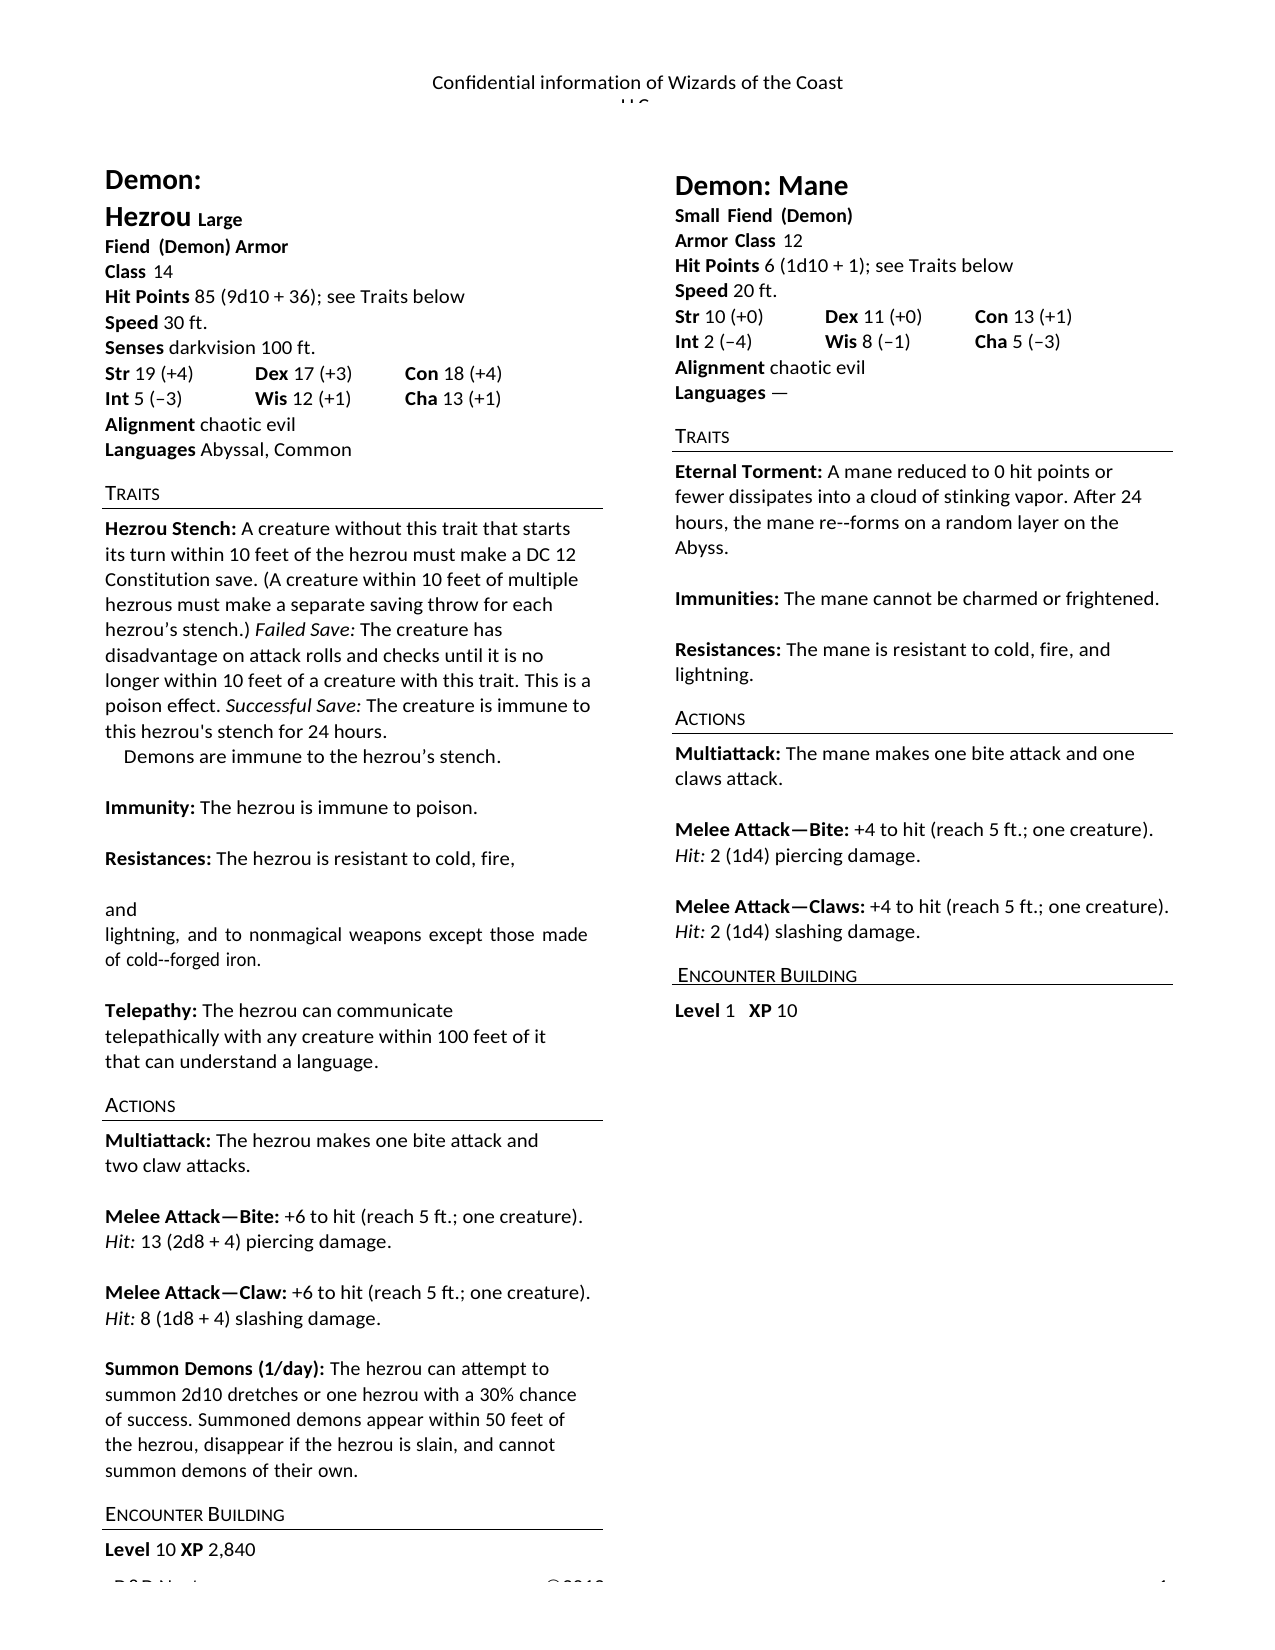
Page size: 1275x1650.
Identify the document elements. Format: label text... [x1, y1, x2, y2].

text Eternal Torment: A mane reduced to 0 hit points or fewer dissipates into a cloud of stinking vapor. After 24 hours, the mane re-­‐forms on a random layer on the Abyss. [675, 459, 1166, 559]
text ENCOUNTER BUILDING [105, 1500, 593, 1527]
text Alignment chaotic evil [675, 355, 1185, 379]
text TRAITS [675, 422, 1185, 449]
text Senses darkvision 100 ft. [105, 335, 593, 359]
text Speed 20 ft. [675, 278, 1185, 303]
text Melee Attack—Bite: +6 to hit (reach 5 ft.; one creature). [105, 1204, 593, 1228]
text Hit: 2 (1d4) slashing damage. [675, 919, 1185, 943]
text Melee Attack—Claws: +4 to hit (reach 5 ft.; one creature). [675, 894, 1185, 918]
text Hit: 13 (2d8 + 4) piercing damage. [105, 1229, 593, 1253]
text Demon: Mane Small Fiend (Demon) Armor Class 12 [675, 167, 890, 252]
text Hezrou Stench: A creature without this trait that starts its turn within 10 feet of the hezrou must make a DC 12 Constitution save. (A creature within 10 feet of multiple hezrous must make a separate saving throw for each hezrou’s stench.) Failed Save: The creature has disadvantage on attack rolls and checks until it is no longer within 10 feet of a creature with this trait. This is a poison effect. Successful Save: The creature is immune to this hezrou's stench for 24 hours. [105, 516, 593, 743]
text Hit Points 85 (9d10 + 36); see Traits below [105, 284, 593, 308]
text Alignment chaotic evil [105, 412, 593, 436]
text Summon Demons (1/day): The hezrou can attempt to summon 2d10 dretches or one hezrou with a 30% chance of success. Summoned demons appear within 50 feet of the hezrou, disappear if the hezrou is slain, and cannot summon demons of their own. [105, 1356, 581, 1482]
text Str 19 (+4) Dex 17 (+3) Con 18 (+4) [105, 361, 593, 385]
text TRAITS [105, 479, 593, 506]
text Int 5 (–3) Wis 12 (+1) Cha 13 (+1) [105, 386, 593, 411]
text Int 2 (–4) Wis 8 (–1) Cha 5 (–3) [675, 329, 1185, 354]
text ACTIONS [675, 704, 1185, 731]
text Speed 30 ft. [105, 310, 593, 334]
text Level 1 XP 10 [675, 998, 1185, 1022]
text Multiattack: The mane makes one bite attack and one claws attack. [675, 741, 1135, 791]
text Hit Points 6 (1d10 + 1); see Traits below [675, 253, 1185, 277]
text Str 10 (+0) Dex 11 (+0) Con 13 (+1) [675, 304, 1185, 328]
text Melee Attack—Claw: +6 to hit (reach 5 ft.; one creature). [105, 1280, 593, 1304]
subtitle Languages — [675, 381, 1185, 405]
text Immunities: The mane cannot be charmed or frightened. [675, 586, 1185, 610]
text Immunity: The hezrou is immune to poison. Resistances: The hezrou is resistant to cold, fire, and [105, 768, 550, 921]
text ENCOUNTER BUILDING [672, 961, 1185, 988]
text Melee Attack—Bite: +4 to hit (reach 5 ft.; one creature). [675, 817, 1185, 842]
text Level 10 XP 2,840 [105, 1537, 593, 1561]
text Demons are immune to the hezrou’s stench. [94, 744, 531, 768]
text ACTIONS [105, 1091, 593, 1118]
text Languages Abyssal, Common [105, 437, 593, 461]
text Multiattack: The hezrou makes one bite attack and two claw attacks. [105, 1128, 576, 1177]
text lightning, and to nonmagical weapons except those made of cold-­‐forged iron. [105, 922, 593, 972]
text Demon: Hezrou Large Fiend (Demon) Armor Class 14 [105, 161, 294, 283]
text Hit: 8 (1d8 + 4) slashing damage. [105, 1306, 593, 1330]
text Resistances: The mane is resistant to cold, fire, and lightning. [675, 637, 1162, 687]
text Telepathy: The hezrou can communicate telepathically with any creature within 100 feet of it that can understand a language. [105, 998, 570, 1073]
text Hit: 2 (1d4) piercing damage. [675, 843, 1185, 867]
